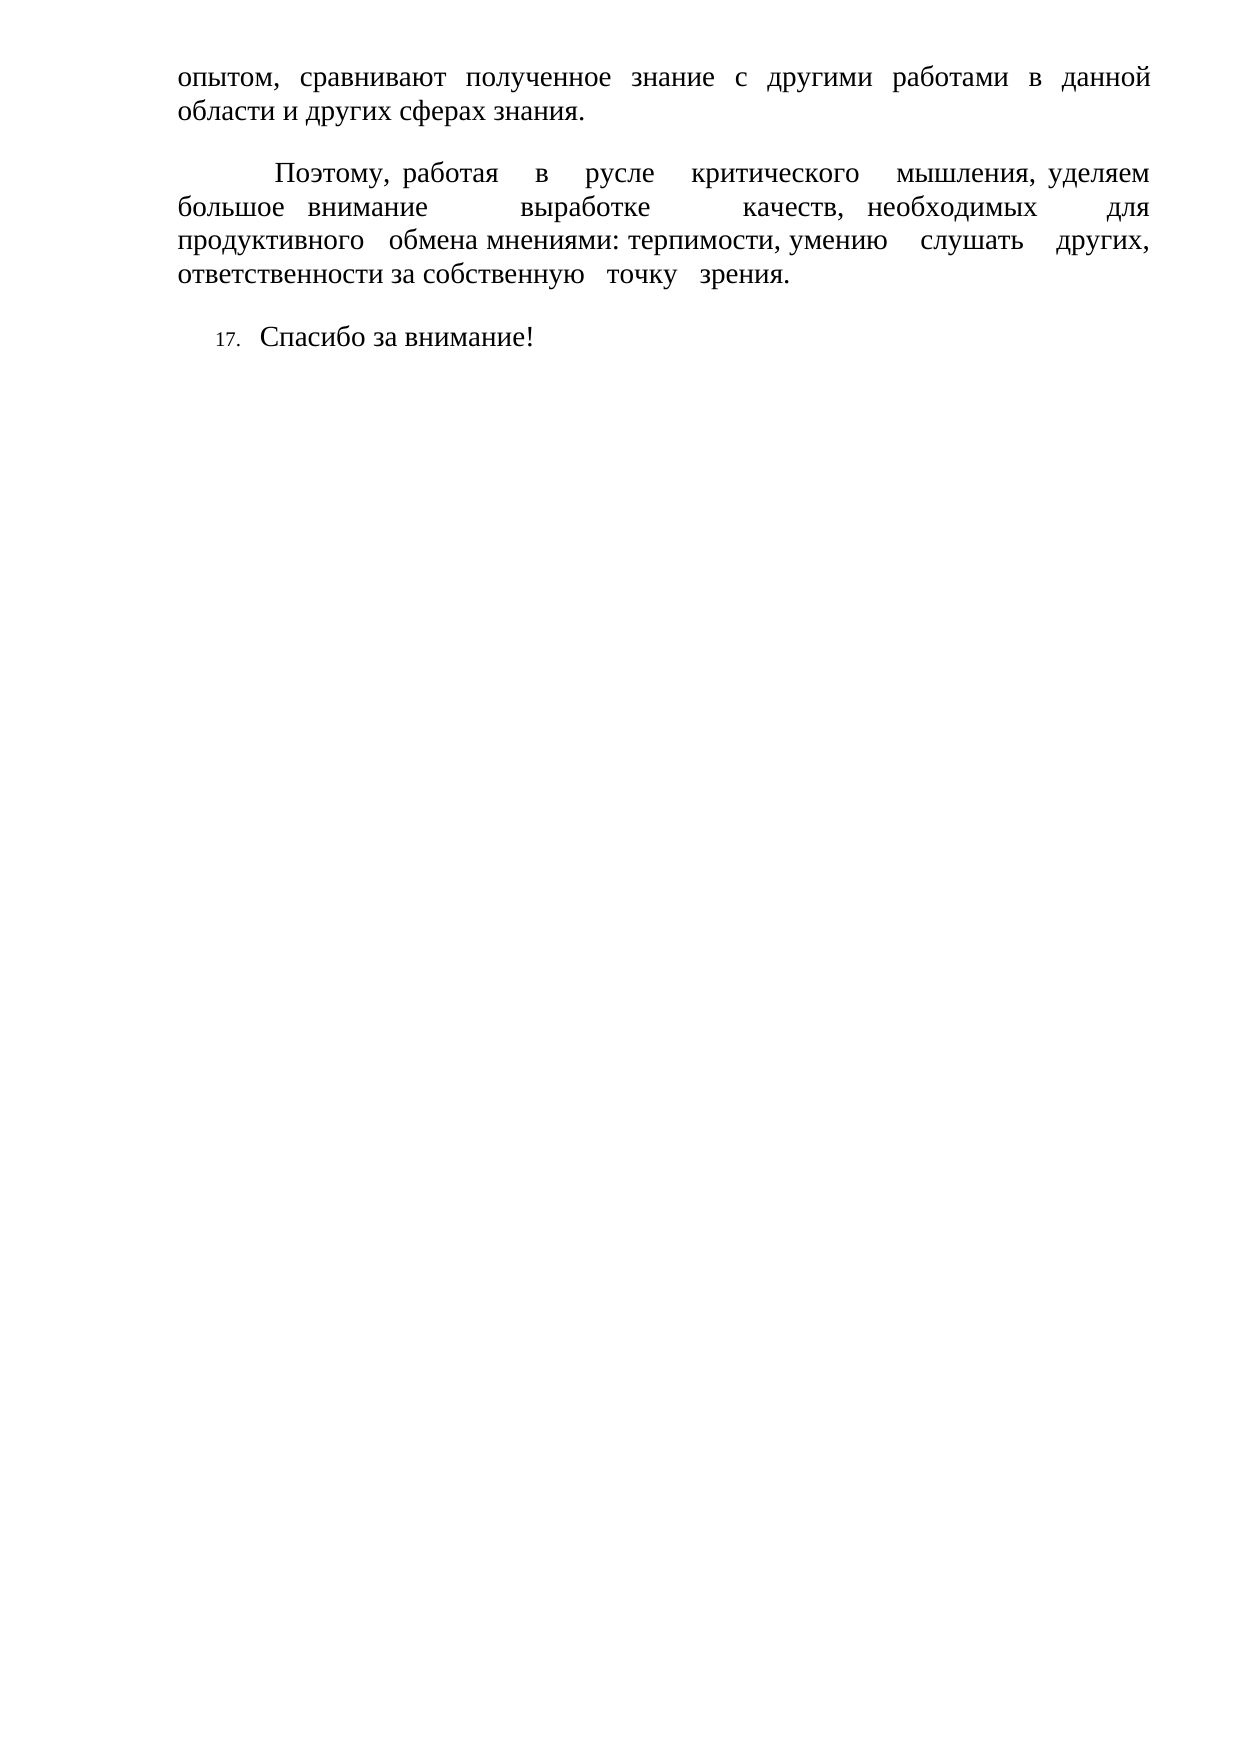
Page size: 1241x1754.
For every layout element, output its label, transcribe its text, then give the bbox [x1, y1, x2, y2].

text Поэтому, работая в русле критического мышления, уделяем большое внимание выработке качеств, необходимых для продуктивного обмена мнениями: терпимости, умению слушать других, ответственности за собственную точку зрения. [177, 155, 1152, 289]
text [177, 59, 1152, 126]
list Спасибо за внимание! [215, 319, 1152, 352]
